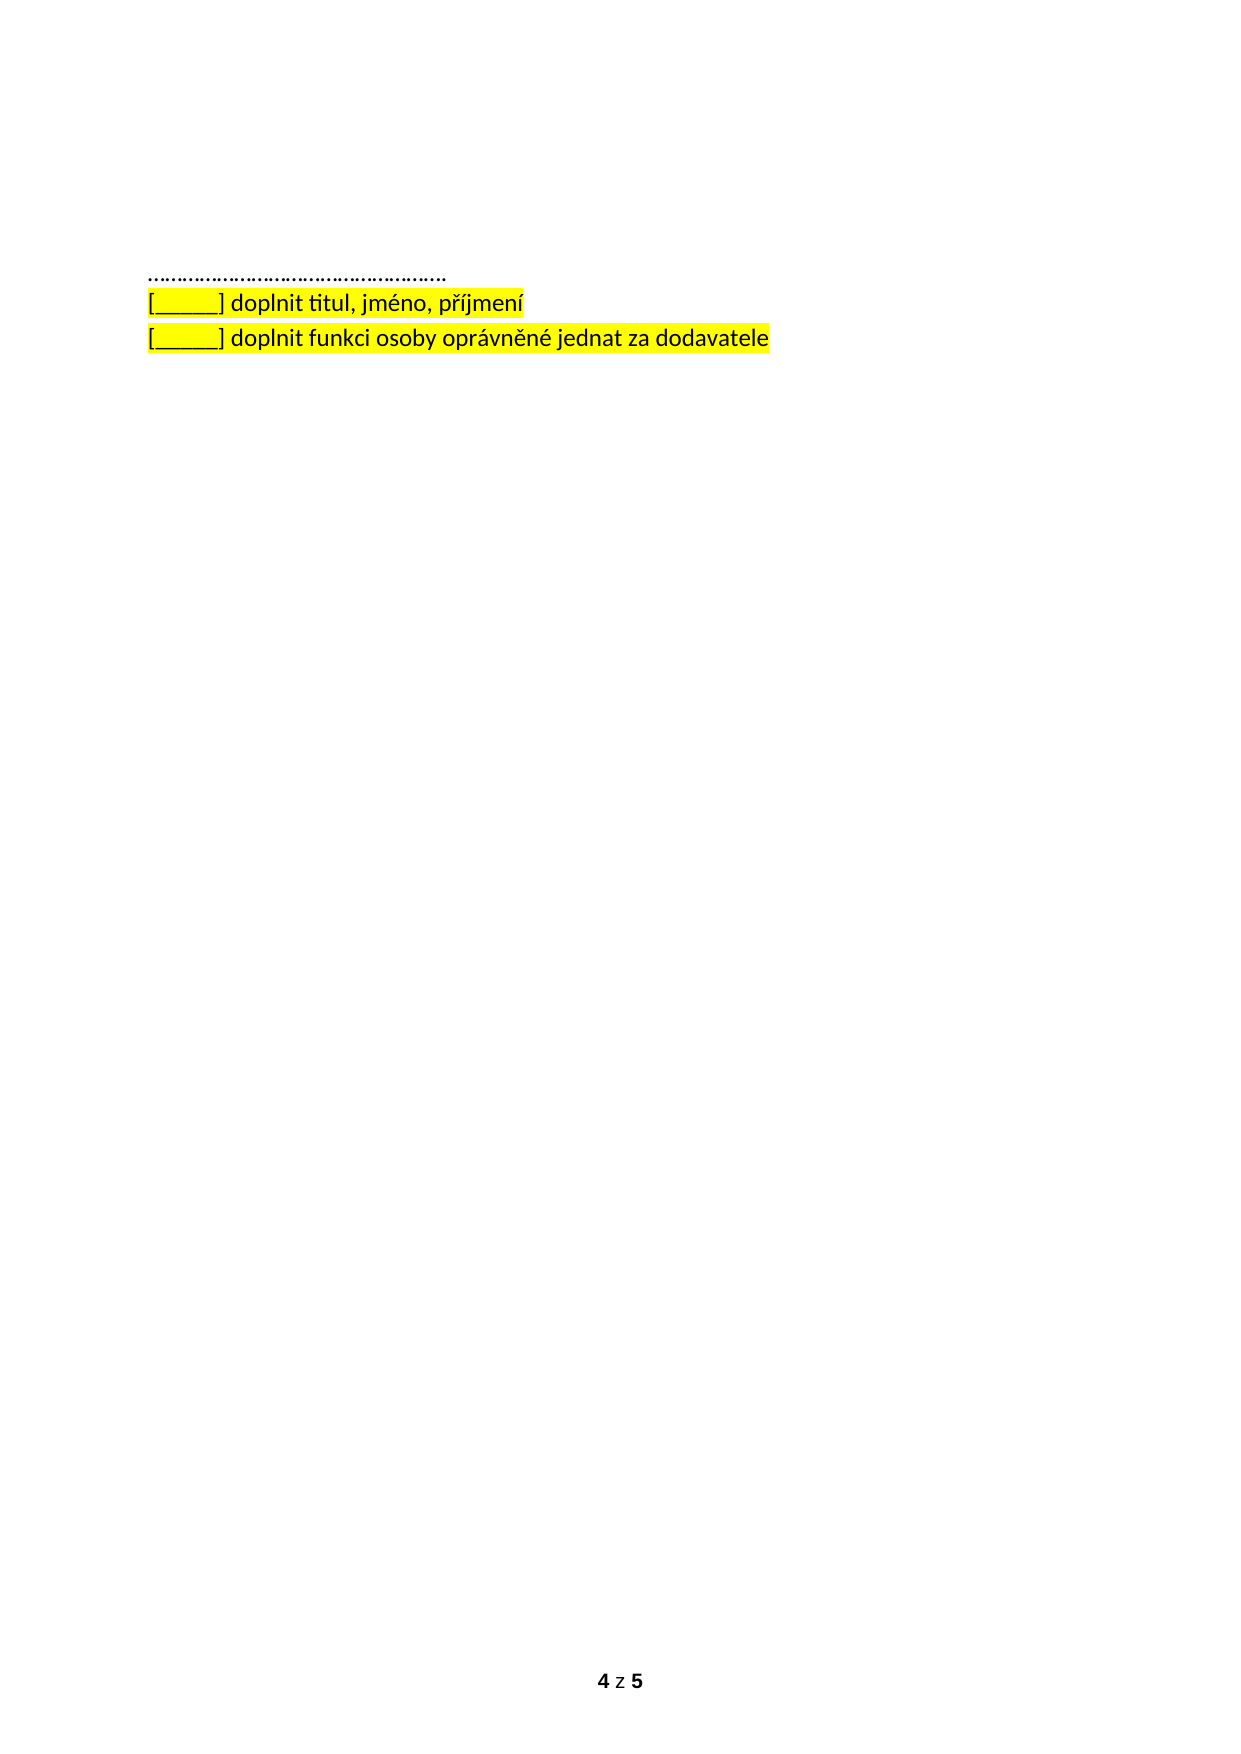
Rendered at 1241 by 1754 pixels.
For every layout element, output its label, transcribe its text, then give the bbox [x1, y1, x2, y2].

text ……………………………………………. [148, 257, 1093, 287]
